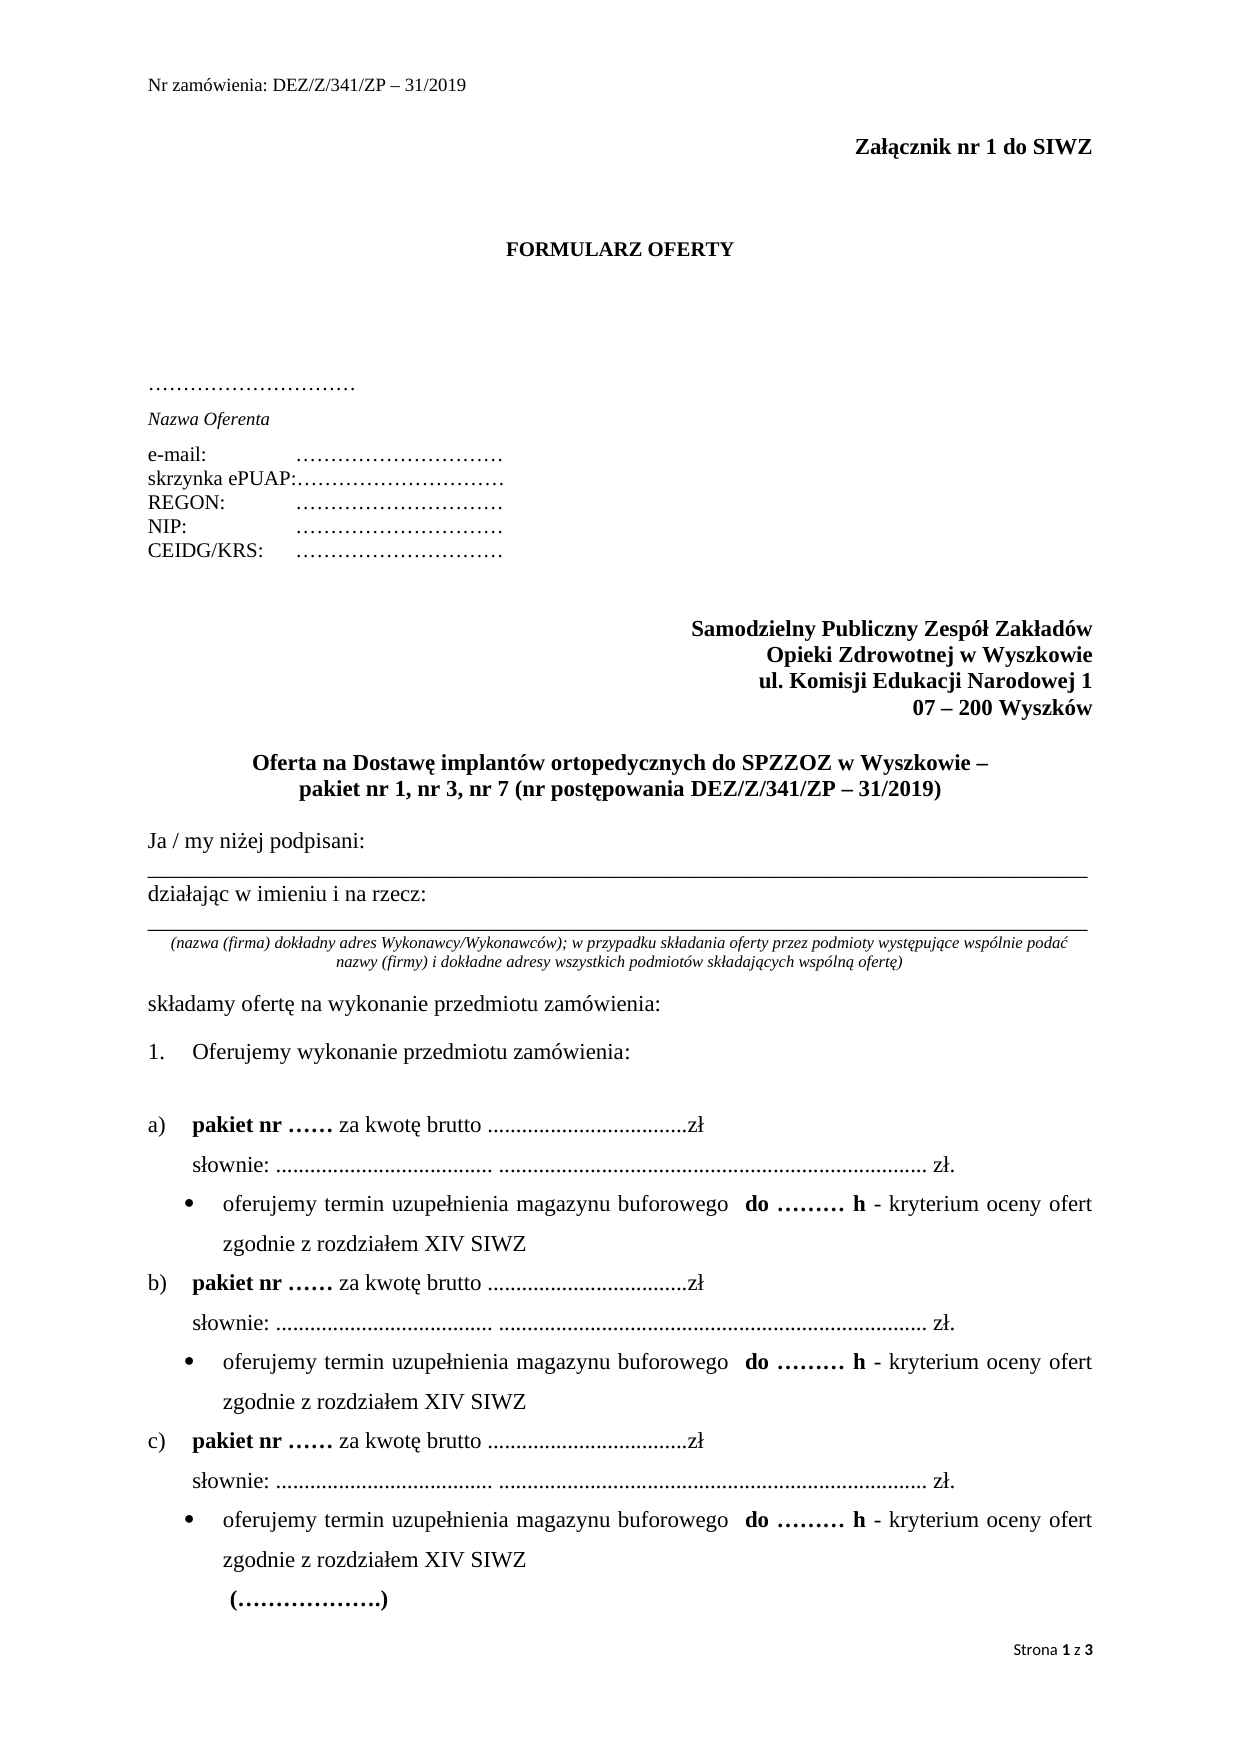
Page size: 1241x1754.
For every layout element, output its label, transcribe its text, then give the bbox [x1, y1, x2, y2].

text skrzynka ePUAP:………………………… [148, 466, 1093, 490]
list oferujemy termin uzupełnienia magazynu buforowego do ……… h - kryterium oceny ofert zgodnie z rozdziałem XIV SIWZ [185, 1190, 1093, 1256]
text 07 – 200 Wyszków [148, 694, 1093, 720]
list Oferujemy wykonanie przedmiotu zamówienia: [148, 1038, 1093, 1064]
text REGON: ………………………… [148, 490, 1093, 514]
text Opieki Zdrowotnej w Wyszkowie [148, 641, 1093, 667]
list oferujemy termin uzupełnienia magazynu buforowego do ……… h - kryterium oceny ofert zgodnie z rozdziałem XIV SIWZ [185, 1506, 1093, 1572]
text CEIDG/KRS: ………………………… [148, 538, 1093, 562]
text Załącznik nr 1 do SIWZ [207, 133, 1093, 159]
list pakiet nr …… za kwotę brutto ...................................zł [148, 1427, 1093, 1454]
list słownie: ...................................... ........................................................................... zł. [192, 1151, 1093, 1177]
text działając w imieniu i na rzecz: [148, 880, 1093, 907]
list słownie: ...................................... ........................................................................... zł. [192, 1467, 1093, 1493]
text (……………….) [229, 1585, 1093, 1612]
text ul. Komisji Edukacji Narodowej 1 [148, 667, 1093, 694]
text ………………………… [148, 371, 1093, 395]
text Samodzielny Publiczny Zespół Zakładów [148, 615, 1093, 641]
text pakiet nr 1, nr 3, nr 7 (nr postępowania DEZ/Z/341/ZP – 31/2019) [148, 775, 1093, 801]
text Oferta na Dostawę implantów ortopedycznych do SPZZOZ w Wyszkowie – [148, 748, 1093, 775]
list pakiet nr …… za kwotę brutto ...................................zł [148, 1269, 1093, 1296]
text e-mail: ………………………… [148, 442, 1093, 466]
list słownie: ...................................... ........................................................................... zł. [192, 1309, 1093, 1335]
text __________________________________________________________________________________ [148, 854, 1093, 880]
text __________________________________________________________________________________ [148, 907, 1093, 933]
text (nazwa (firma) dokładny adres Wykonawcy/Wykonawców); w przypadku składania oferty przez podmioty występujące wspólnie podać nazwy (firmy) i dokładne adresy wszystkich podmiotów składających wspólną ofertę) [148, 933, 1093, 971]
text NIP: ………………………… [148, 514, 1093, 538]
text Nazwa Oferenta [148, 407, 1093, 429]
text składamy ofertę na wykonanie przedmiotu zamówienia: [148, 991, 1093, 1017]
list oferujemy termin uzupełnienia magazynu buforowego do ……… h - kryterium oceny ofert zgodnie z rozdziałem XIV SIWZ [185, 1348, 1093, 1414]
text FORMULARZ OFERTY [148, 237, 1093, 261]
text Ja / my niżej podpisani: [148, 828, 1093, 854]
list pakiet nr …… za kwotę brutto ...................................zł [148, 1111, 1093, 1138]
